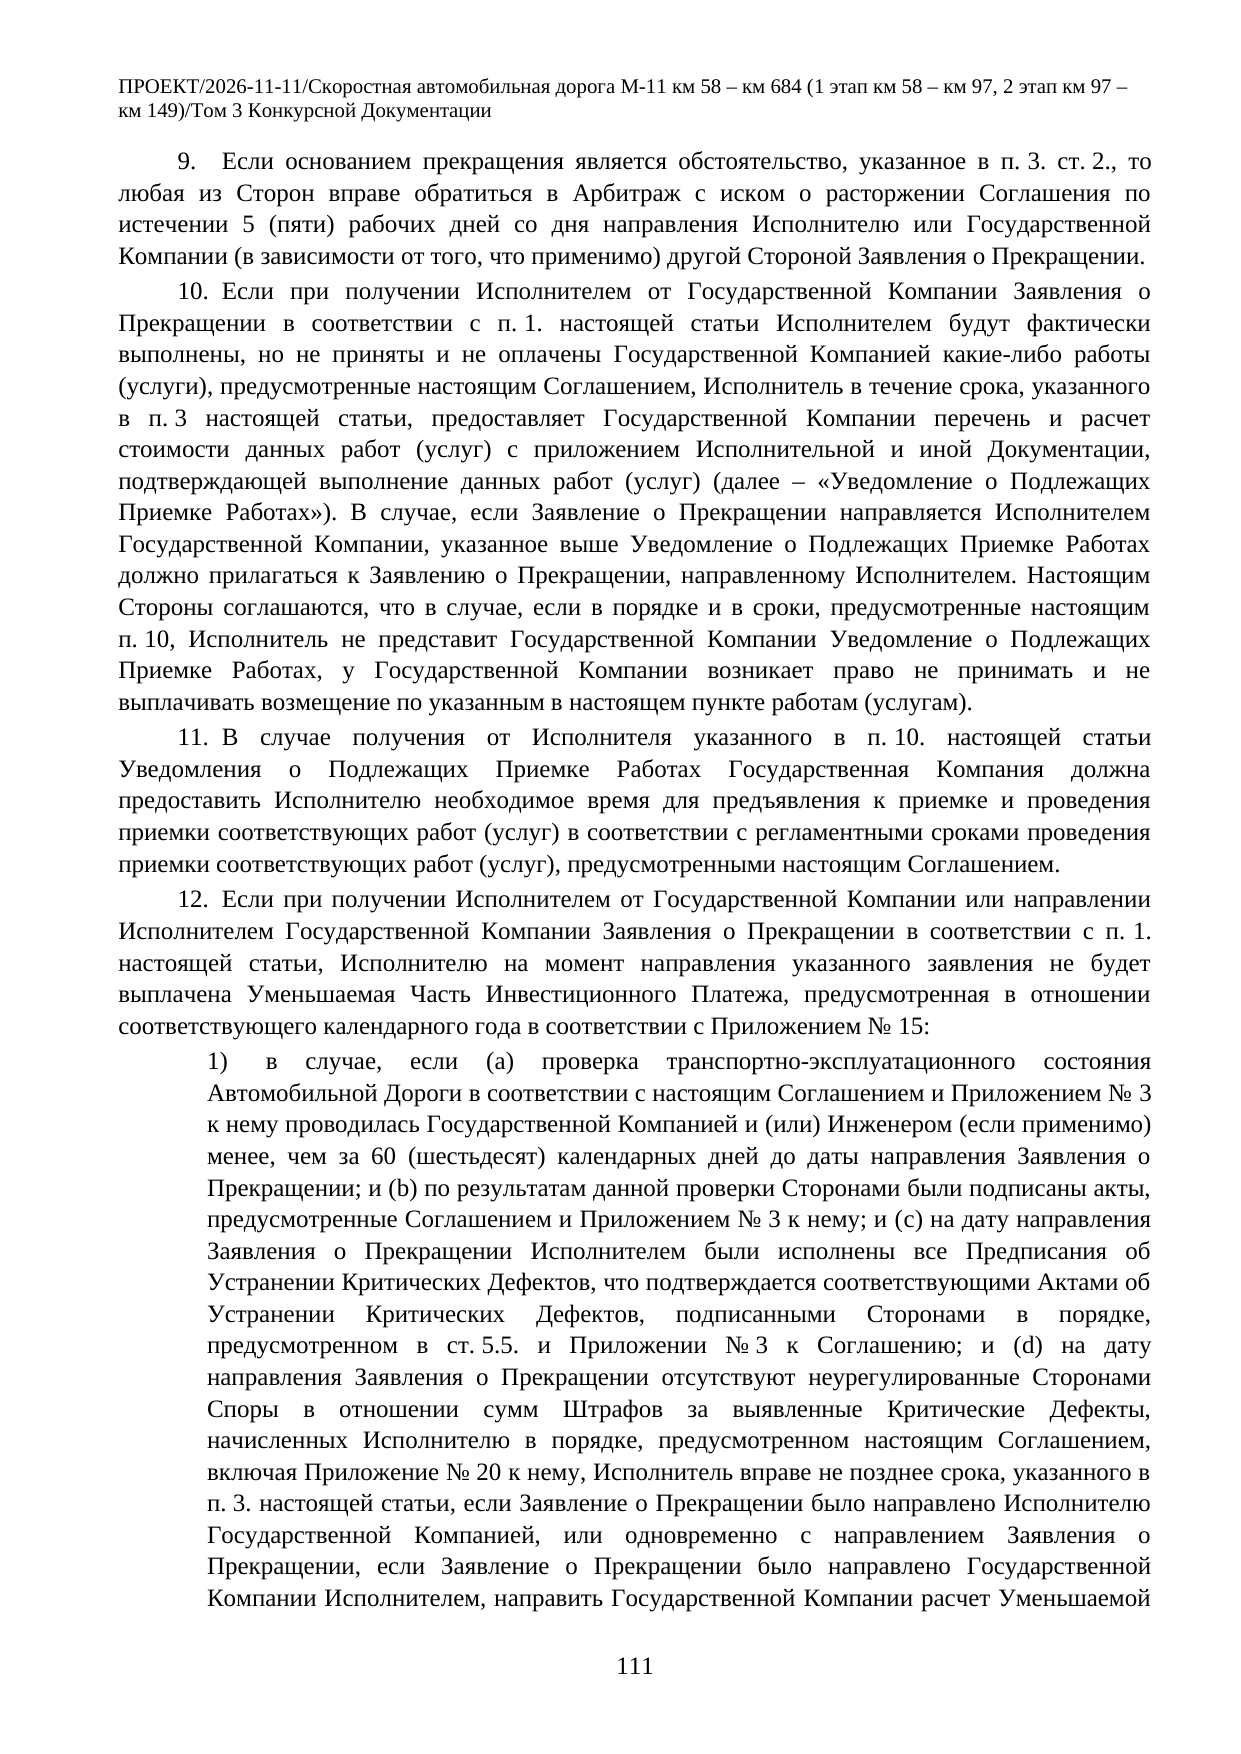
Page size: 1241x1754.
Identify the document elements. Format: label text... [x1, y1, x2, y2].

subtitle Если при получении Исполнителем от Государственной Компании или направлении Исполнителем Государственной Компании Заявления о Прекращении в соответствии с п. 1. настоящей статьи, Исполнителю на момент направления указанного заявления не будет выплачена Уменьшаемая Часть Инвестиционного Платежа, предусмотренная в отношении соответствующего календарного года в соответствии с Приложением № 15: [118, 884, 1152, 1039]
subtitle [207, 1046, 1152, 1612]
subtitle Если основанием прекращения является обстоятельство, указанное в п. 3. ст. 2., то любая из Сторон вправе обратиться в Арбитраж с иском о расторжении Соглашения по истечении 5 (пяти) рабочих дней со дня направления Исполнителю или Государственной Компании (в зависимости от того, что применимо) другой Стороной Заявления о Прекращении. [118, 146, 1152, 269]
subtitle Если при получении Исполнителем от Государственной Компании Заявления о Прекращении в соответствии с п. 1. настоящей статьи Исполнителем будут фактически выполнены, но не приняты и не оплачены Государственной Компанией какие-либо работы (услуги), предусмотренные настоящим Соглашением, Исполнитель в течение срока, указанного в п. 3 настоящей статьи, предоставляет Государственной Компании перечень и расчет стоимости данных работ (услуг) с приложением Исполнительной и иной Документации, подтверждающей выполнение данных работ (услуг) (далее – «Уведомление о Подлежащих Приемке Работах»). В случае, если Заявление о Прекращении направляется Исполнителем Государственной Компании, указанное выше Уведомление о Подлежащих Приемке Работах должно прилагаться к Заявлению о Прекращении, направленному Исполнителем. Настоящим Стороны соглашаются, что в случае, если в порядке и в сроки, предусмотренные настоящим п. 10, Исполнитель не представит Государственной Компании Уведомление о Подлежащих Приемке Работах, у Государственной Компании возникает право не принимать и не выплачивать возмещение по указанным в настоящем пункте работам (услугам). [118, 276, 1152, 716]
subtitle В случае получения от Исполнителя указанного в п. 10. настоящей статьи Уведомления о Подлежащих Приемке Работах Государственная Компания должна предоставить Исполнителю необходимое время для предъявления к приемке и проведения приемки соответствующих работ (услуг) в соответствии с регламентными сроками проведения приемки соответствующих работ (услуг), предусмотренными настоящим Соглашением. [118, 722, 1152, 877]
